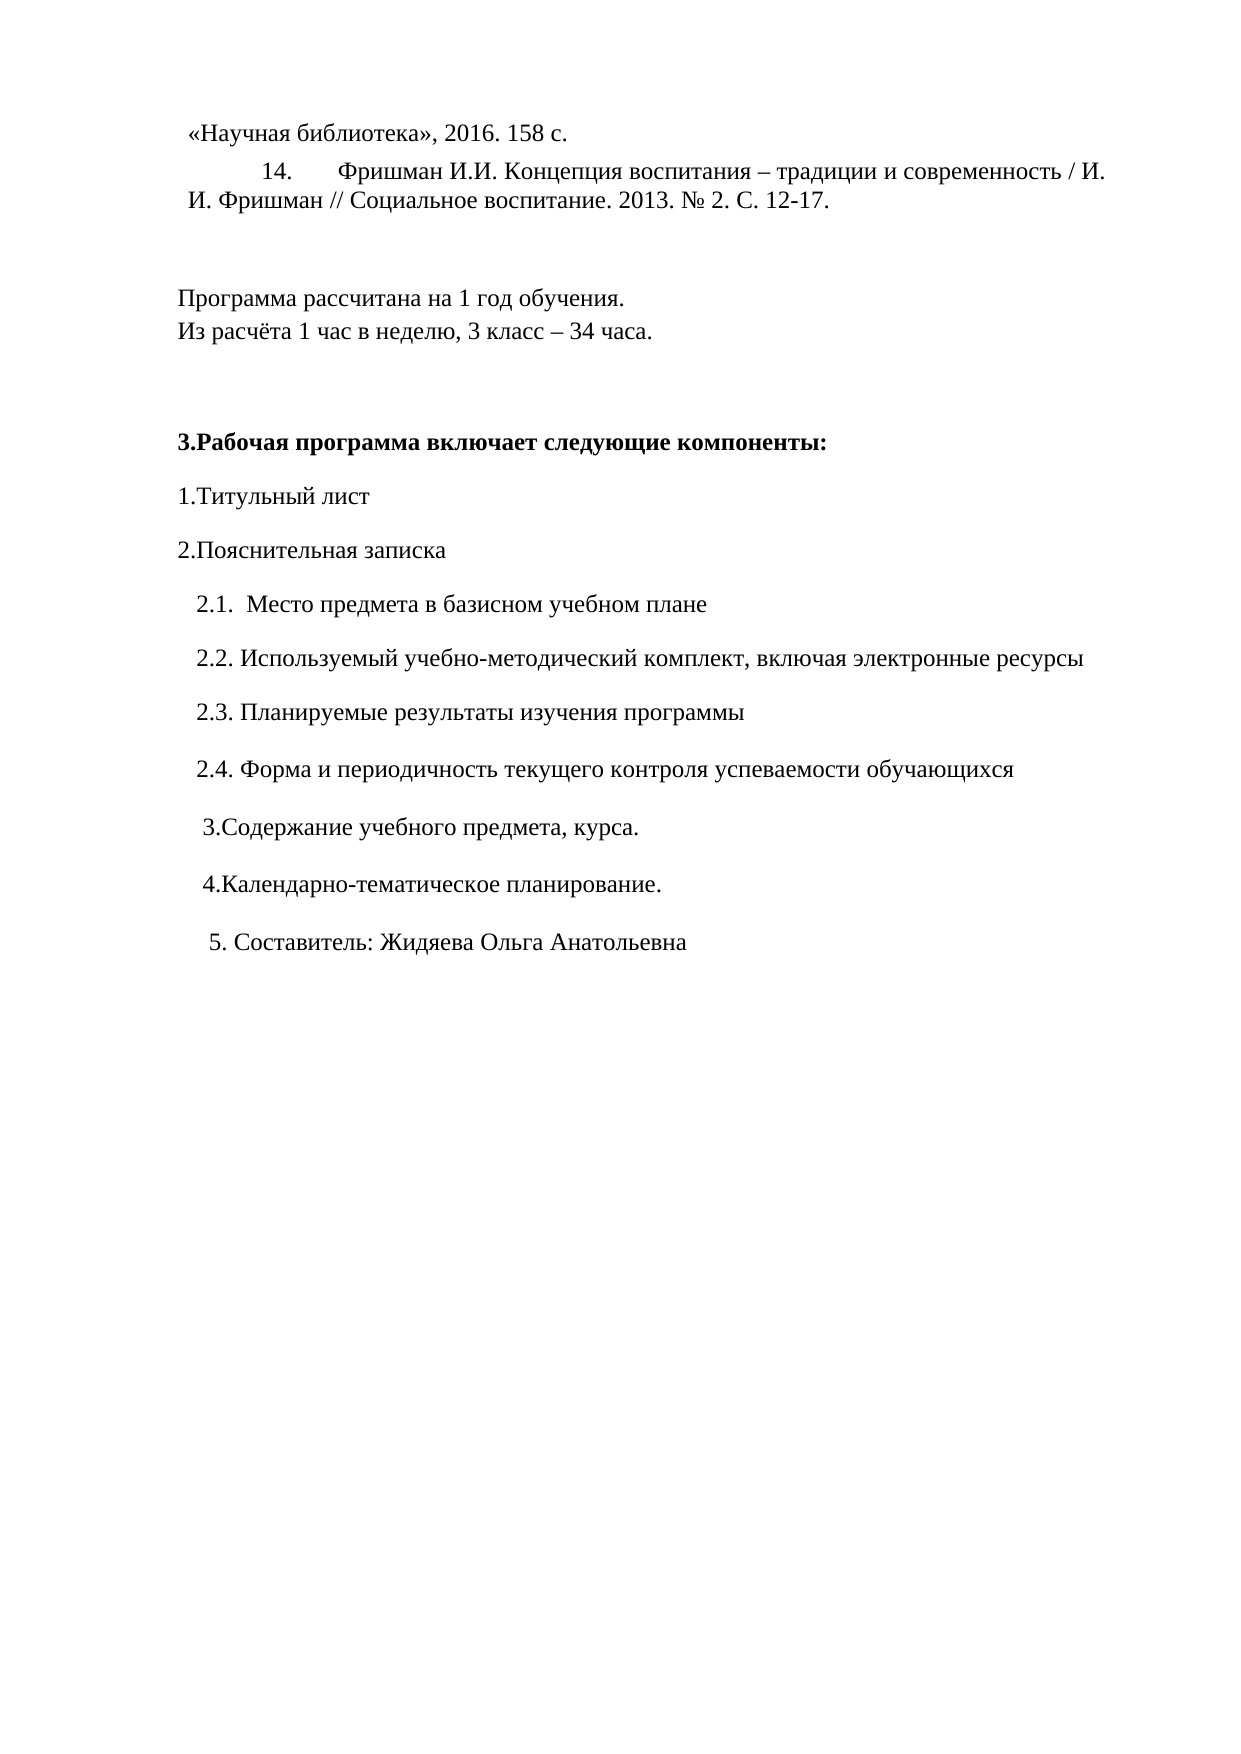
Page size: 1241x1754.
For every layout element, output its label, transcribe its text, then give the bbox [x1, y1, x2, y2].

text 2.3. Планируемые результаты изучения программы [177, 697, 1152, 725]
text 3.Рабочая программа включает следующие компоненты: [177, 427, 1152, 456]
text 2.2. Используемый учебно-методический комплект, включая электронные ресурсы [177, 643, 1152, 672]
text 2.1. Место предмета в базисном учебном плане [177, 589, 1152, 618]
text Программа рассчитана на 1 год обучения. [177, 283, 1152, 312]
text Из расчёта 1 час в неделю, 3 класс – 34 часа. [177, 316, 1152, 345]
text 3.Содержание учебного предмета, курса. [177, 812, 1152, 840]
text 2.4. Форма и периодичность текущего контроля успеваемости обучающихся [177, 754, 1152, 783]
text «Научная библиотека», 2016. 158 с. [188, 118, 1152, 147]
text 1.Титульный лист [177, 481, 1152, 510]
text 2.Пояснительная записка [177, 535, 1152, 564]
text 4.Календарно-тематическое планирование. [177, 869, 1152, 898]
list Фришман И.И. Концепция воспитания – традиции и современность / И. И. Фришман // Социальное воспитание. 2013. № 2. С. 12-17. [188, 156, 1106, 214]
text 5. Составитель: Жидяева Ольга Анатольевна [177, 927, 1152, 955]
